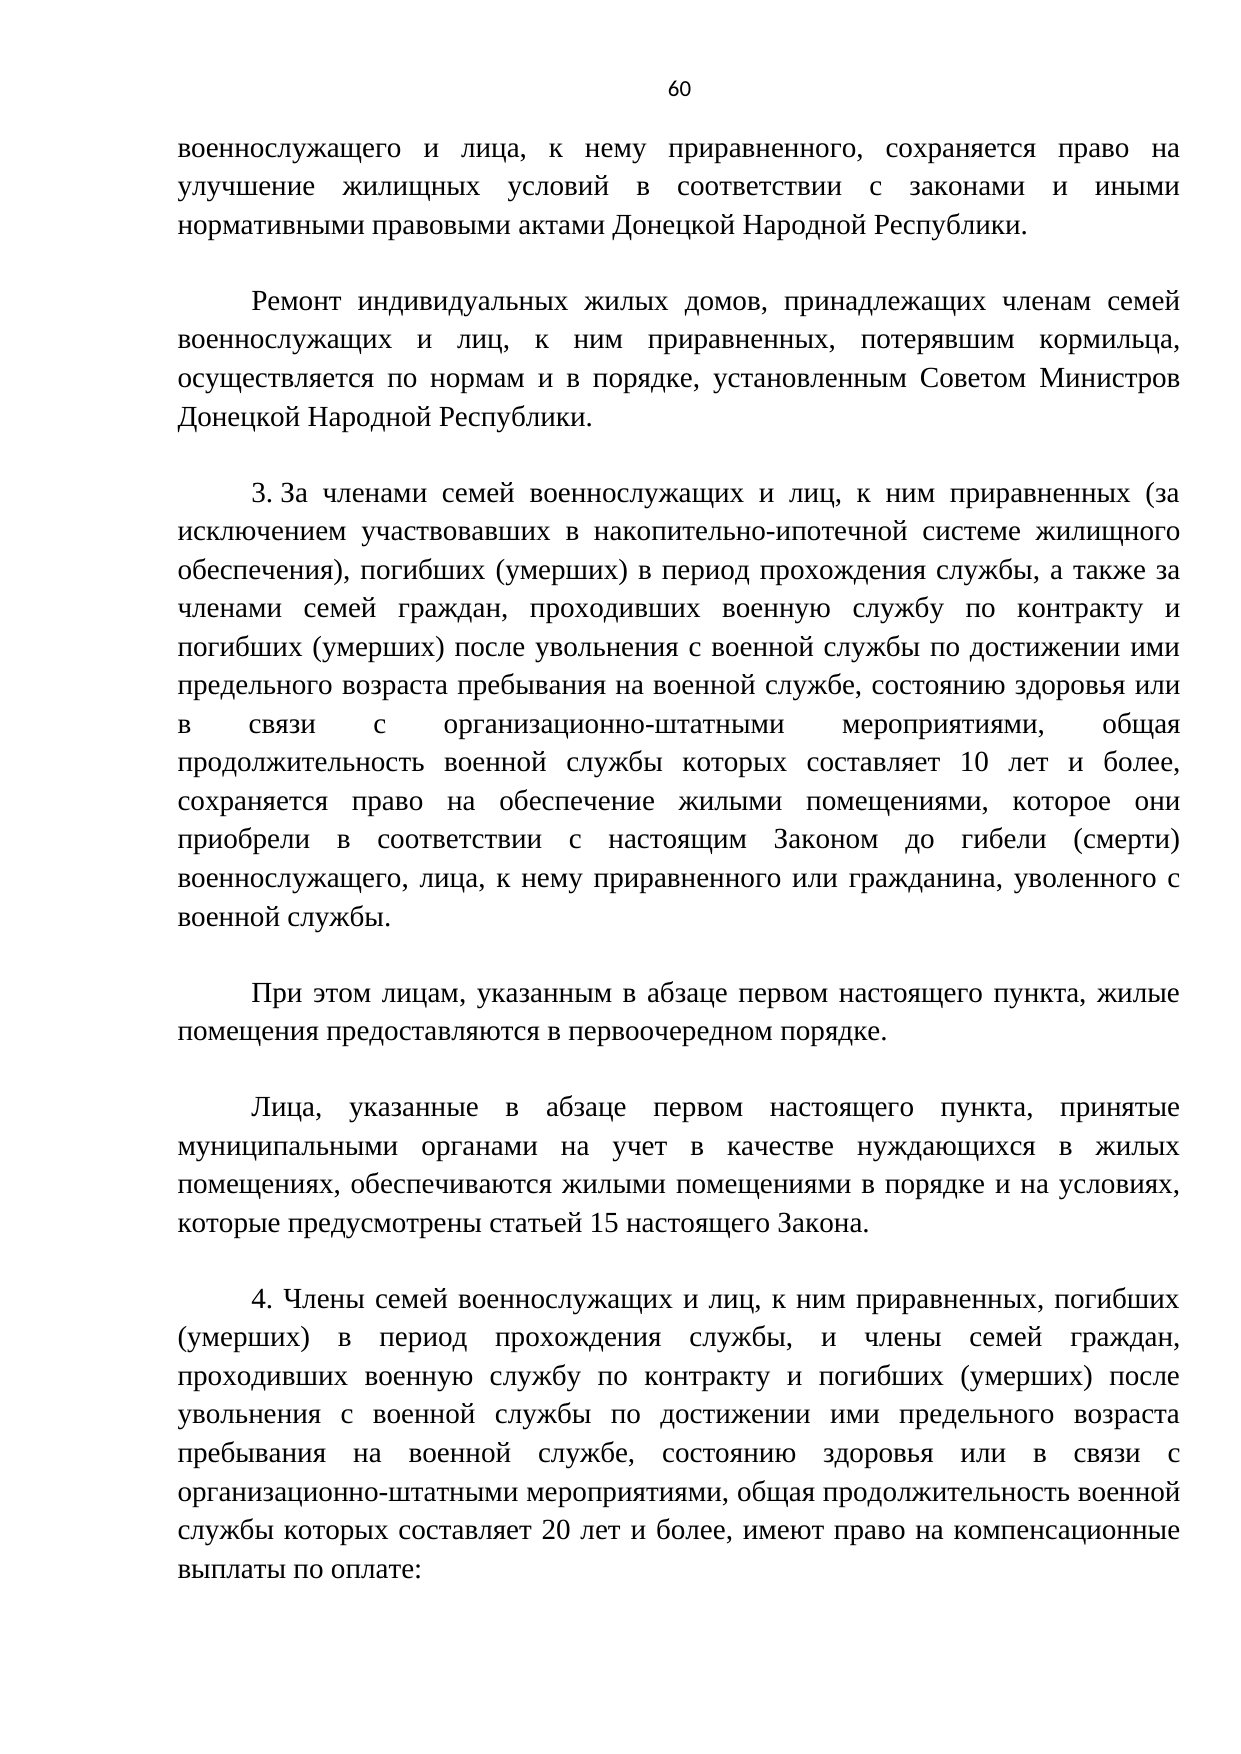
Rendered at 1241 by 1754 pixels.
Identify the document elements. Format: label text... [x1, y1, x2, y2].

text 3. За членами семей военнослужащих и лиц, к ним приравненных (за исключением участвовавших в накопительно-ипотечной системе жилищного обеспечения), погибших (умерших) в период прохождения службы, а также за членами семей граждан, проходивших военную службу по контракту и погибших (умерших) после увольнения с военной службы по достижении ими предельного возраста пребывания на военной службе, состоянию здоровья или в связи с организационно-штатными мероприятиями, общая продолжительность военной службы которых составляет 10 лет и более, сохраняется право на обеспечение жилыми помещениями, которое они приобрели в соответствии с настоящим Законом до гибели (смерти) военнослужащего, лица, к нему приравненного или гражданина, уволенного с военной службы. [177, 475, 1181, 932]
text Лица, указанные в абзаце первом настоящего пункта, принятые муниципальными органами на учет в качестве нуждающихся в жилых помещениях, обеспечиваются жилыми помещениями в порядке и на условиях, которые предусмотрены статьей 15 настоящего Закона. [177, 1089, 1181, 1238]
text При этом лицам, указанным в абзаце первом настоящего пункта, жилые помещения предоставляются в первоочередном порядке. [177, 975, 1181, 1047]
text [177, 130, 1181, 241]
text 4. Члены семей военнослужащих и лиц, к ним приравненных, погибших (умерших) в период прохождения службы, и члены семей граждан, проходивших военную службу по контракту и погибших (умерших) после увольнения с военной службы по достижении ими предельного возраста пребывания на военной службе, состоянию здоровья или в связи с организационно-штатными мероприятиями, общая продолжительность военной службы которых составляет 20 лет и более, имеют право на компенсационные выплаты по оплате: [177, 1281, 1181, 1584]
text Ремонт индивидуальных жилых домов, принадлежащих членам семей военнослужащих и лиц, к ним приравненных, потерявшим кормильца, осуществляется по нормам и в порядке, установленным Советом Министров Донецкой Народной Республики. [177, 283, 1181, 432]
